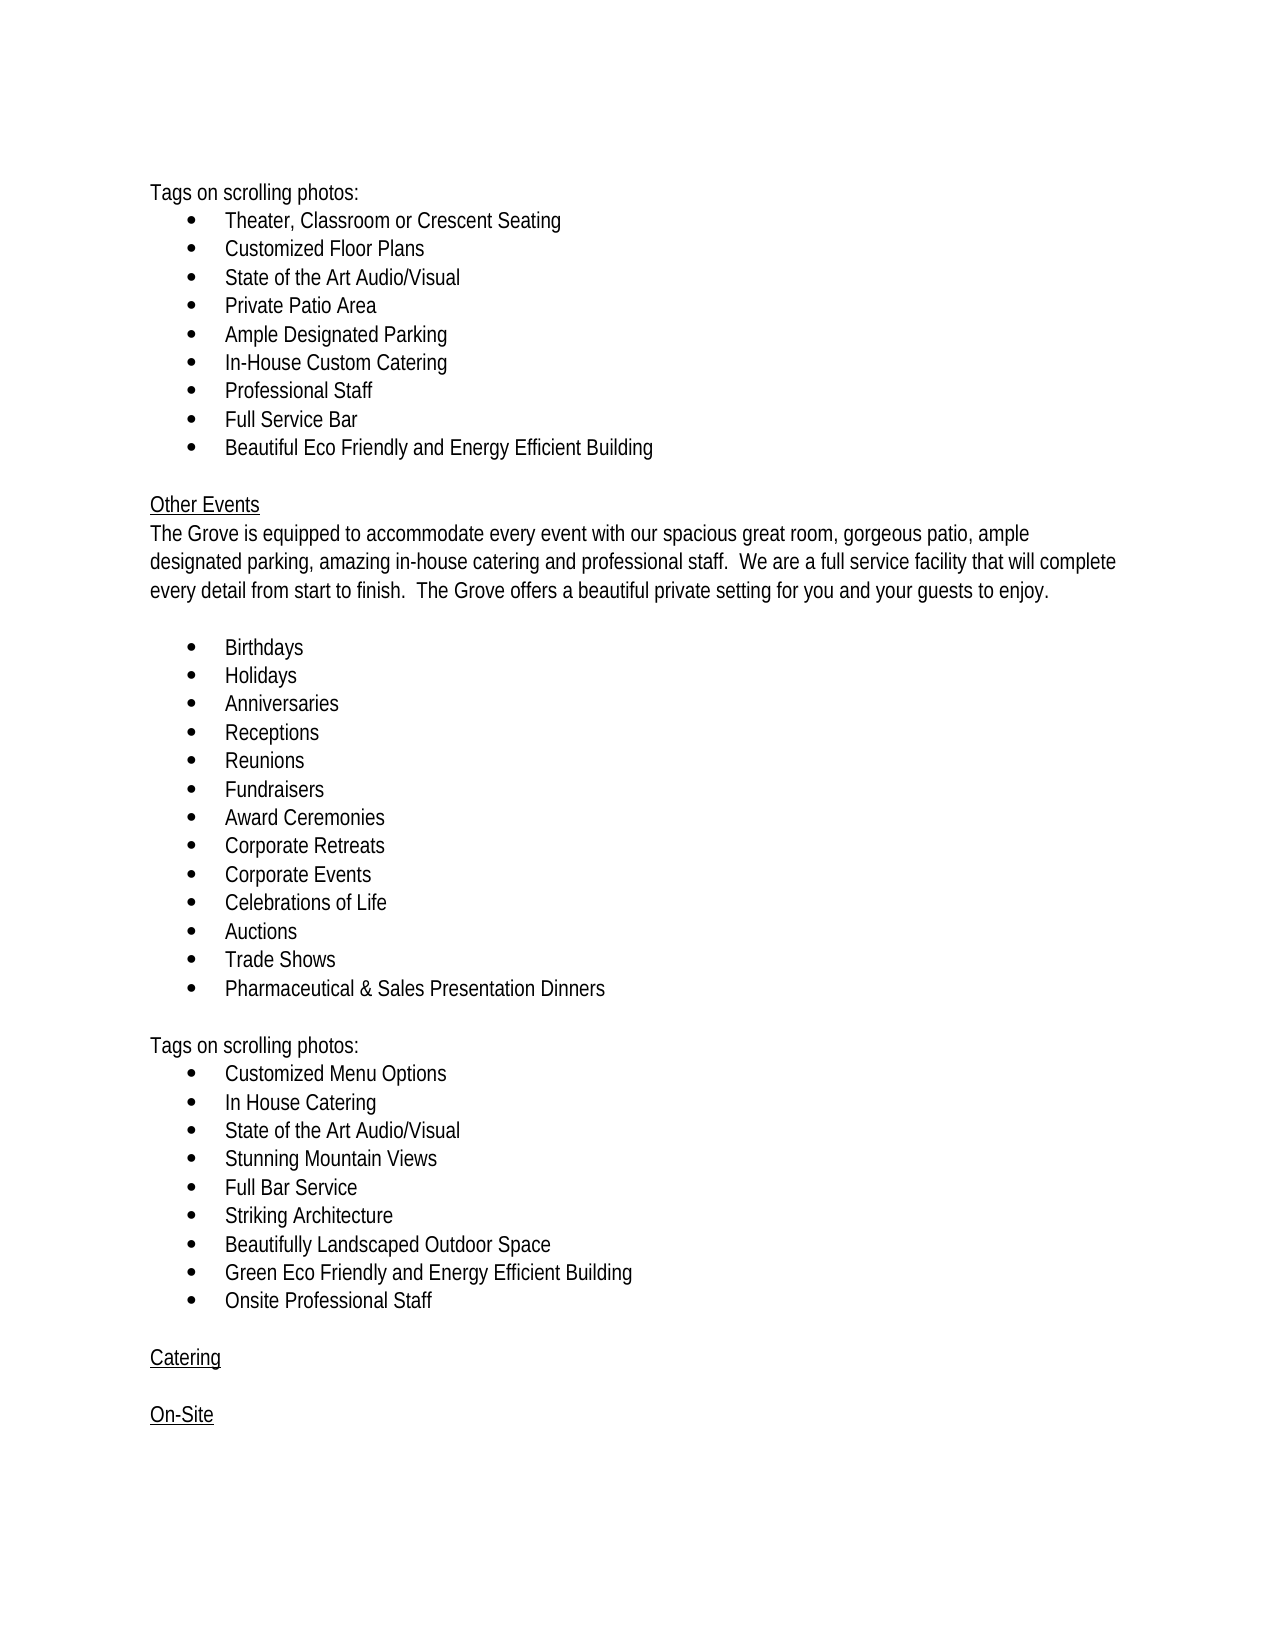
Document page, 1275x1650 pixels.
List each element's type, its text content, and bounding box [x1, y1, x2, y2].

text On-Site [150, 1401, 1125, 1428]
list Full Bar Service [187, 1174, 1125, 1200]
list State of the Art Audio/Visual [187, 1117, 1125, 1143]
list Auctions [187, 918, 1125, 944]
text Tags on scrolling photos: [150, 1032, 1125, 1058]
list Theater, Classroom or Crescent Seating [187, 207, 1125, 233]
list Striking Architecture [187, 1202, 1125, 1228]
list Receptions [187, 719, 1125, 745]
list In House Catering [187, 1088, 1125, 1115]
list Customized Floor Plans [187, 235, 1125, 262]
list Holidays [187, 662, 1125, 688]
list Full Service Bar [187, 406, 1125, 432]
list Corporate Events [187, 861, 1125, 887]
list Award Ceremonies [187, 804, 1125, 830]
text Catering [150, 1344, 1125, 1371]
list Stunning Mountain Views [187, 1145, 1125, 1172]
list Professional Staff [187, 377, 1125, 404]
list In-House Custom Catering [187, 349, 1125, 375]
text Other Events [150, 491, 1125, 518]
list Anniversaries [187, 690, 1125, 717]
list Private Patio Area [187, 292, 1125, 318]
list Ample Designated Parking [187, 321, 1125, 347]
text The Grove is equipped to accommodate every event with our spacious great room, gorgeous patio, ample designated parking, amazing in-house catering and professional staff. We are a full service facility that will complete every detail from start to finish. The Grove offers a beautiful private setting for you and your guests to enjoy. [150, 520, 1125, 603]
list Green Eco Friendly and Energy Efficient Building [187, 1259, 1125, 1285]
list Corporate Retreats [187, 832, 1125, 859]
text Tags on scrolling photos: [150, 178, 1125, 205]
list Customized Menu Options [187, 1060, 1125, 1086]
list Reunions [187, 747, 1125, 773]
list Fundraisers [187, 776, 1125, 802]
list Celebrations of Life [187, 889, 1125, 916]
list Onsite Professional Staff [187, 1287, 1125, 1314]
list Trade Shows [187, 946, 1125, 973]
list Beautiful Eco Friendly and Energy Efficient Building [187, 434, 1125, 461]
list Birthdays [187, 633, 1125, 660]
list Pharmaceutical & Sales Presentation Dinners [187, 975, 1125, 1001]
list State of the Art Audio/Visual [187, 264, 1125, 290]
list Beautifully Landscaped Outdoor Space [187, 1231, 1125, 1257]
